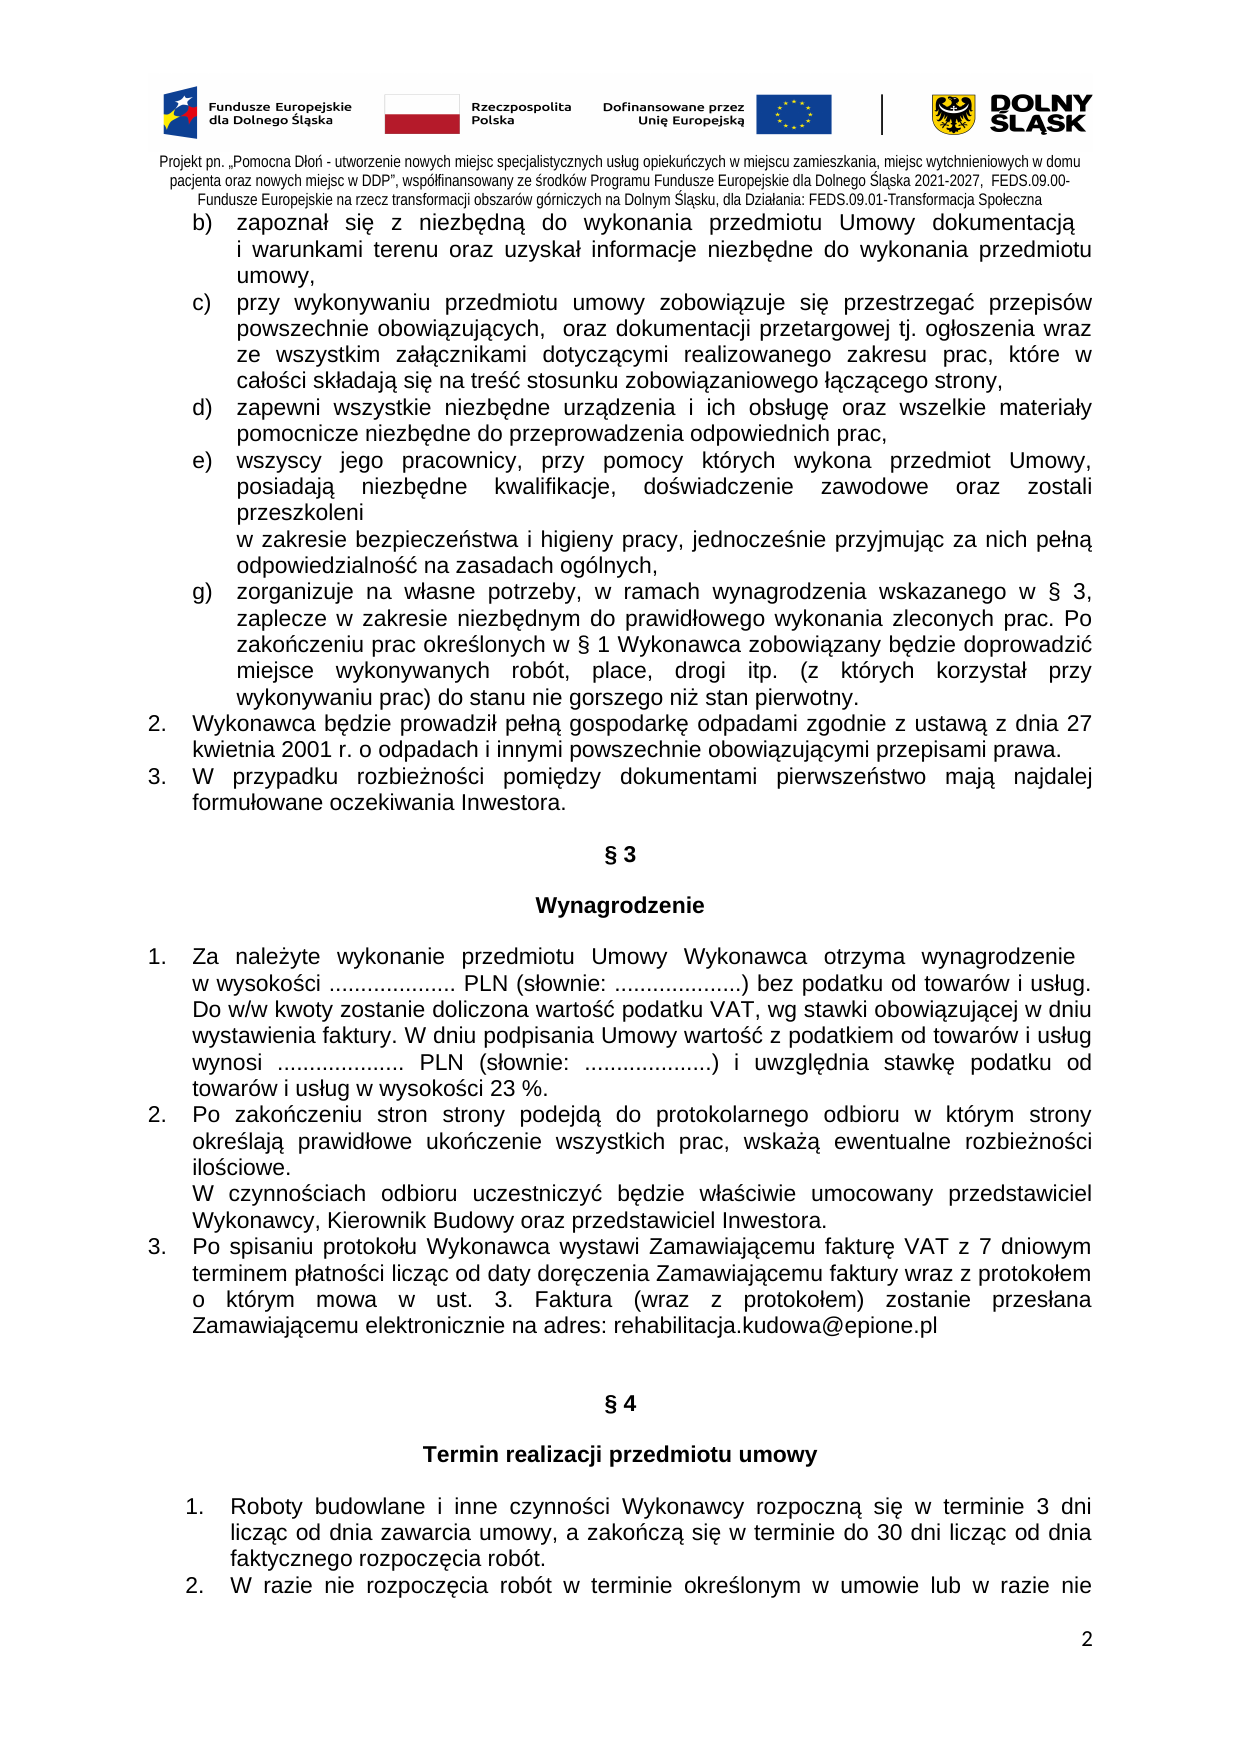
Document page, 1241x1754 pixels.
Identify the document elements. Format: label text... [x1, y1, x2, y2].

text 3. W przypadku rozbieżności pomiędzy dokumentami pierwszeństwo mają najdalej formułowane oczekiwania Inwestora. [148, 763, 1093, 816]
text d) zapewni wszystkie niezbędne urządzenia i ich obsługę oraz wszelkie materiały pomocnicze niezbędne do przeprowadzenia odpowiednich prac, [192, 394, 1093, 447]
text Wynagrodzenie [148, 892, 1093, 918]
text 2. Wykonawca będzie prowadził pełną gospodarkę odpadami zgodnie z ustawą z dnia 27 kwietnia 2001 r. o odpadach i innymi powszechnie obowiązującymi przepisami prawa. [148, 710, 1093, 763]
text 2. Po zakończeniu stron strony podejdą do protokolarnego odbioru w którym strony określają prawidłowe ukończenie wszystkich prac, wskażą ewentualne rozbieżności ilościowe. W czynnościach odbioru uczestniczyć będzie właściwie umocowany przedstawiciel Wykonawcy, Kierownik Budowy oraz przedstawiciel Inwestora. [148, 1101, 1093, 1233]
text e) wszyscy jego pracownicy, przy pomocy których wykona przedmiot Umowy, posiadają niezbędne kwalifikacje, doświadczenie zawodowe oraz zostali przeszkoleni w zakresie bezpieczeństwa i higieny pracy, jednocześnie przyjmując za nich pełną odpowiedzialność na zasadach ogólnych, [192, 447, 1093, 578]
list Roboty budowlane i inne czynności Wykonawcy rozpoczną się w terminie 3 dni licząc od dnia zawarcia umowy, a zakończą się w terminie do 30 dni licząc od dnia faktycznego rozpoczęcia robót. [185, 1493, 1093, 1572]
picture [147, 73, 1093, 152]
text 3. Po spisaniu protokołu Wykonawca wystawi Zamawiającemu fakturę VAT z 7 dniowym terminem płatności licząc od daty doręczenia Zamawiającemu faktury wraz z protokołem o którym mowa w ust. 3. Faktura (wraz z protokołem) zostanie przesłana Zamawiającemu elektronicznie na adres: rehabilitacja.kudowa@epione.pl [148, 1233, 1093, 1338]
text c) przy wykonywaniu przedmiotu umowy zobowiązuje się przestrzegać przepisów powszechnie obowiązujących, oraz dokumentacji przetargowej tj. ogłoszenia wraz ze wszystkim załącznikami dotyczącymi realizowanego zakresu prac, które w całości składają się na treść stosunku zobowiązaniowego łączącego strony, [192, 288, 1093, 394]
text Termin realizacji przedmiotu umowy [148, 1441, 1093, 1468]
text 1. Za należyte wykonanie przedmiotu Umowy Wykonawca otrzyma wynagrodzenie w wysokości .................... PLN (słownie: ....................) bez podatku od towarów i usług. Do w/w kwoty zostanie doliczona wartość podatku VAT, wg stawki obowiązującej w dniu wystawienia faktury. W dniu podpisania Umowy wartość z podatkiem od towarów i usług wynosi .................... PLN (słownie: ....................) i uwzględnia stawkę podatku od towarów i usług w wysokości 23 %. [148, 943, 1093, 1101]
text g) zorganizuje na własne potrzeby, w ramach wynagrodzenia wskazanego w § 3, zaplecze w zakresie niezbędnym do prawidłowego wykonania zleconych prac. Po zakończeniu prac określonych w § 1 Wykonawca zobowiązany będzie doprowadzić miejsce wykonywanych robót, place, drogi itp. (z których korzystał przy wykonywaniu prac) do stanu nie gorszego niż stan pierwotny. [192, 578, 1093, 710]
text § 4 [148, 1390, 1093, 1416]
text b) zapoznał się z niezbędną do wykonania przedmiotu Umowy dokumentacją i warunkami terenu oraz uzyskał informacje niezbędne do wykonania przedmiotu umowy, [192, 209, 1093, 288]
text § 3 [148, 841, 1093, 867]
